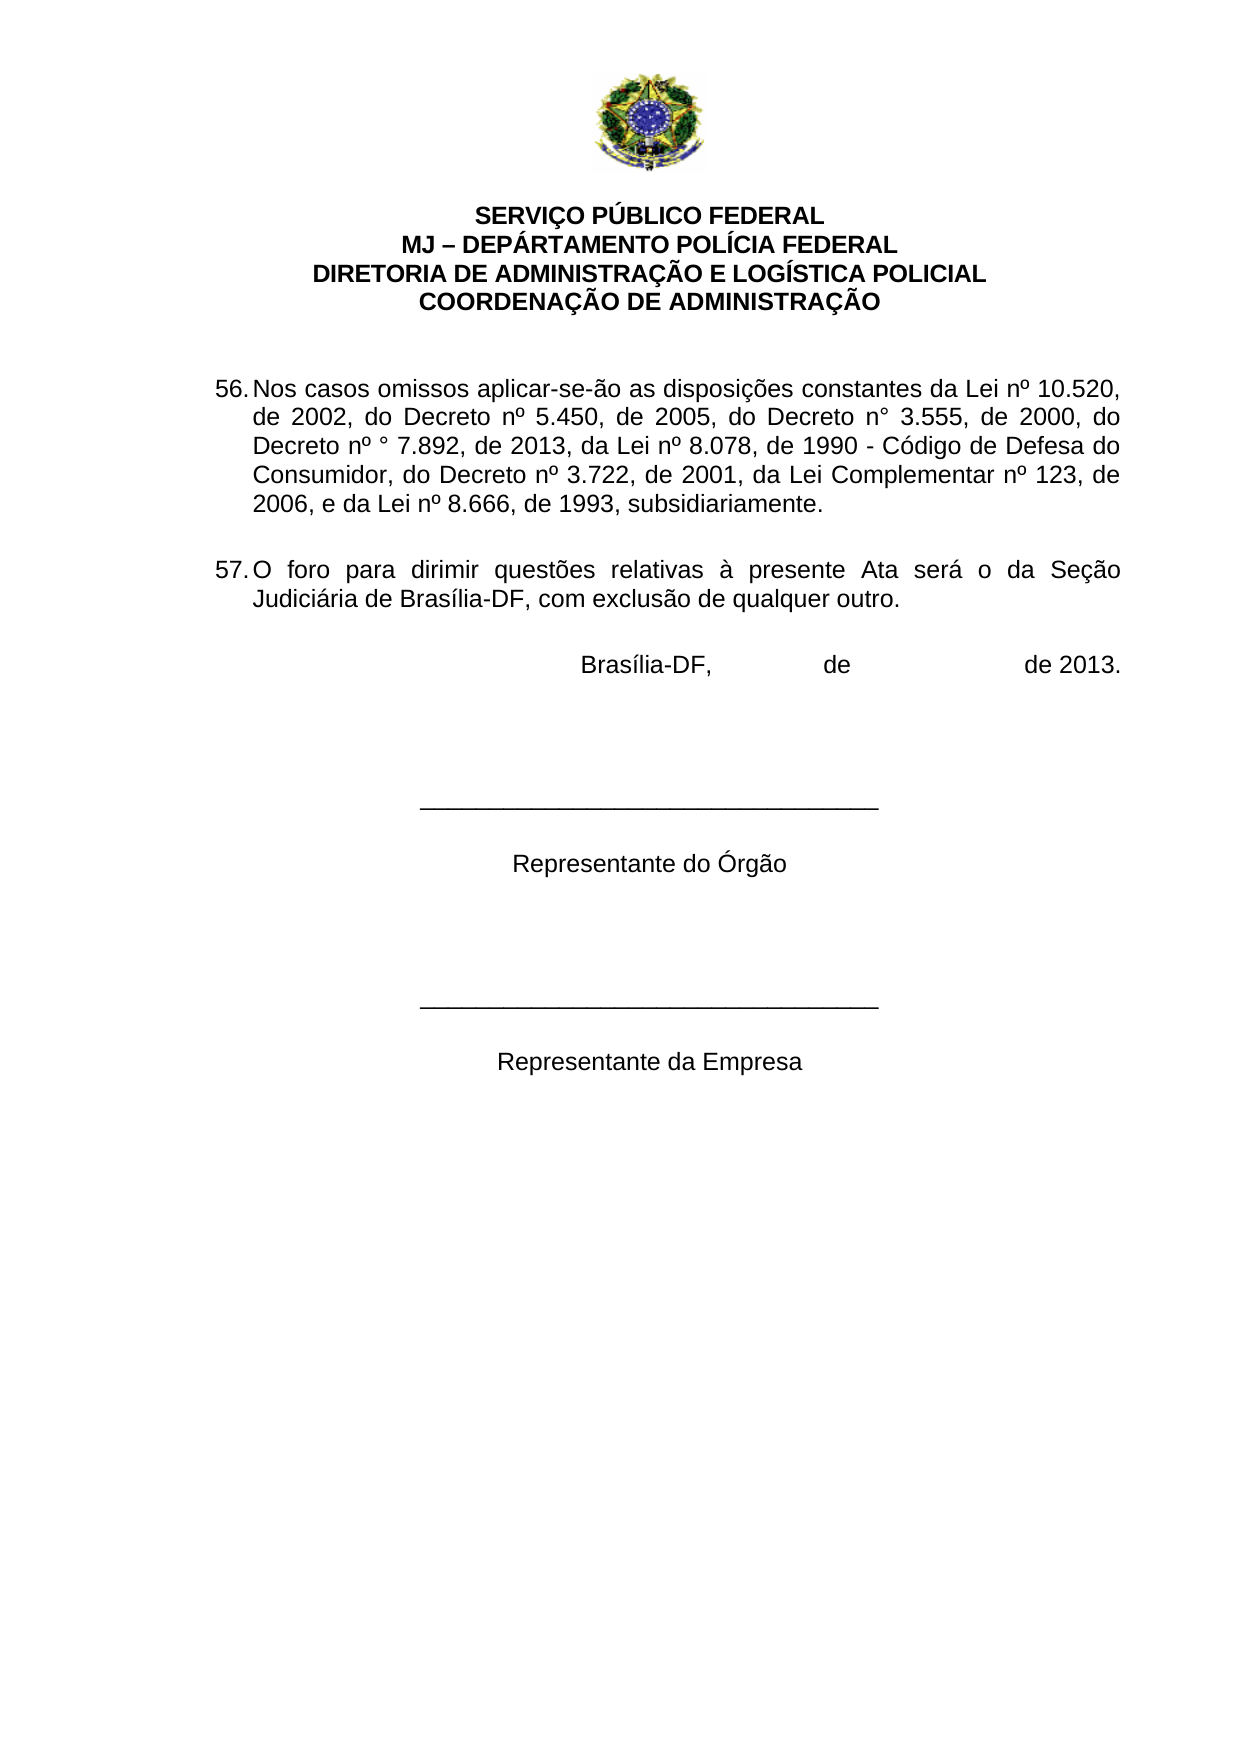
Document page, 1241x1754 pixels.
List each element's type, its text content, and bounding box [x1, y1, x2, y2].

text Representante do Órgão [177, 848, 1122, 877]
text Brasília-DF, de de 2013. [177, 650, 1122, 678]
text _________________________________ [177, 981, 1122, 1010]
text _________________________________ [177, 782, 1122, 811]
text Representante da Empresa [177, 1047, 1122, 1076]
list O foro para dirimir questões relativas à presente Ata será o da Seção Judiciária de Brasília-DF, com exclusão de qualquer outro. [215, 555, 1122, 612]
list Nos casos omissos aplicar-se-ão as disposições constantes da Lei nº 10.520, de 2002, do Decreto nº 5.450, de 2005, do Decreto n° 3.555, de 2000, do Decreto nº ° 7.892, de 2013, da Lei nº 8.078, de 1990 - Código de Defesa do Consumidor, do Decreto nº 3.722, de 2001, da Lei Complementar nº 123, de 2006, e da Lei nº 8.666, de 1993, subsidiariamente. [215, 373, 1122, 517]
